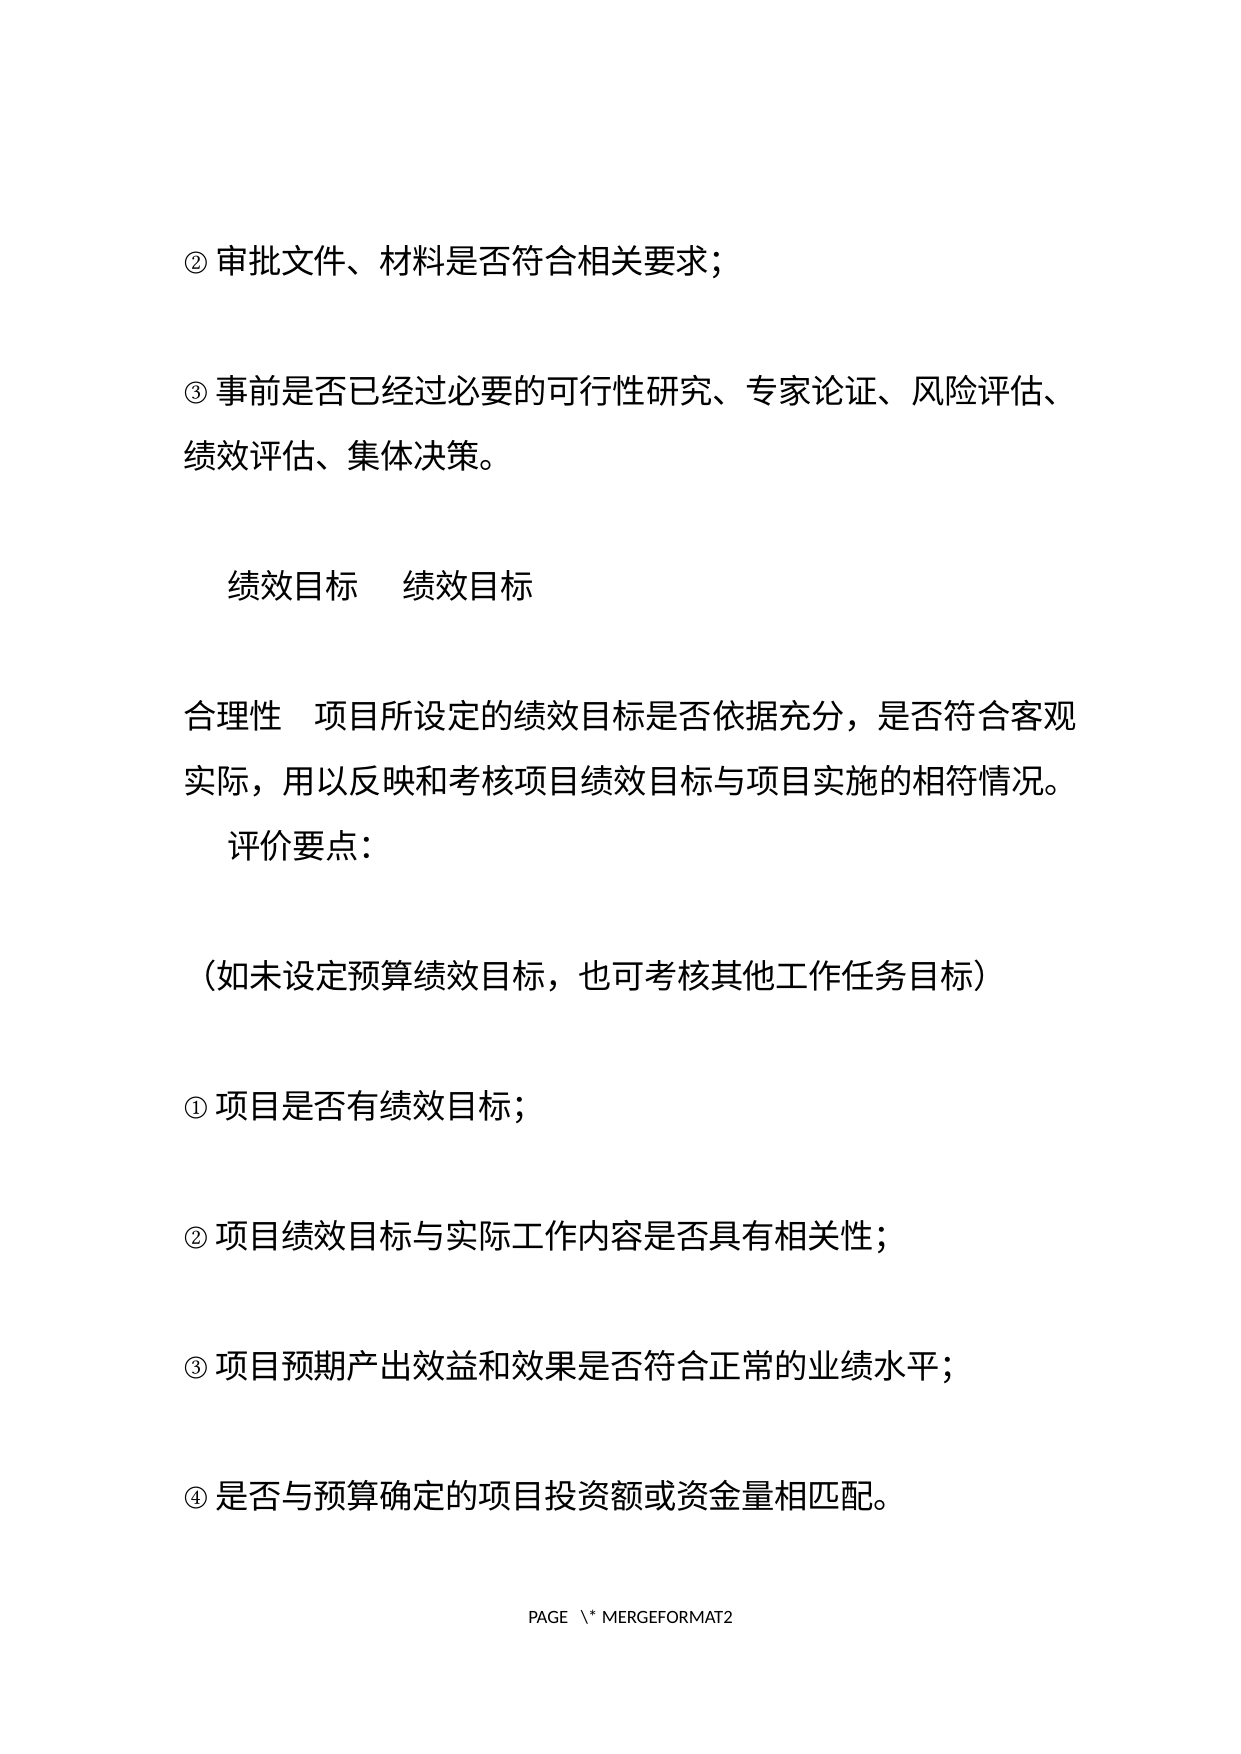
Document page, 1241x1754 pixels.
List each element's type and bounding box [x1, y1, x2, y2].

text [183, 162, 1078, 1527]
